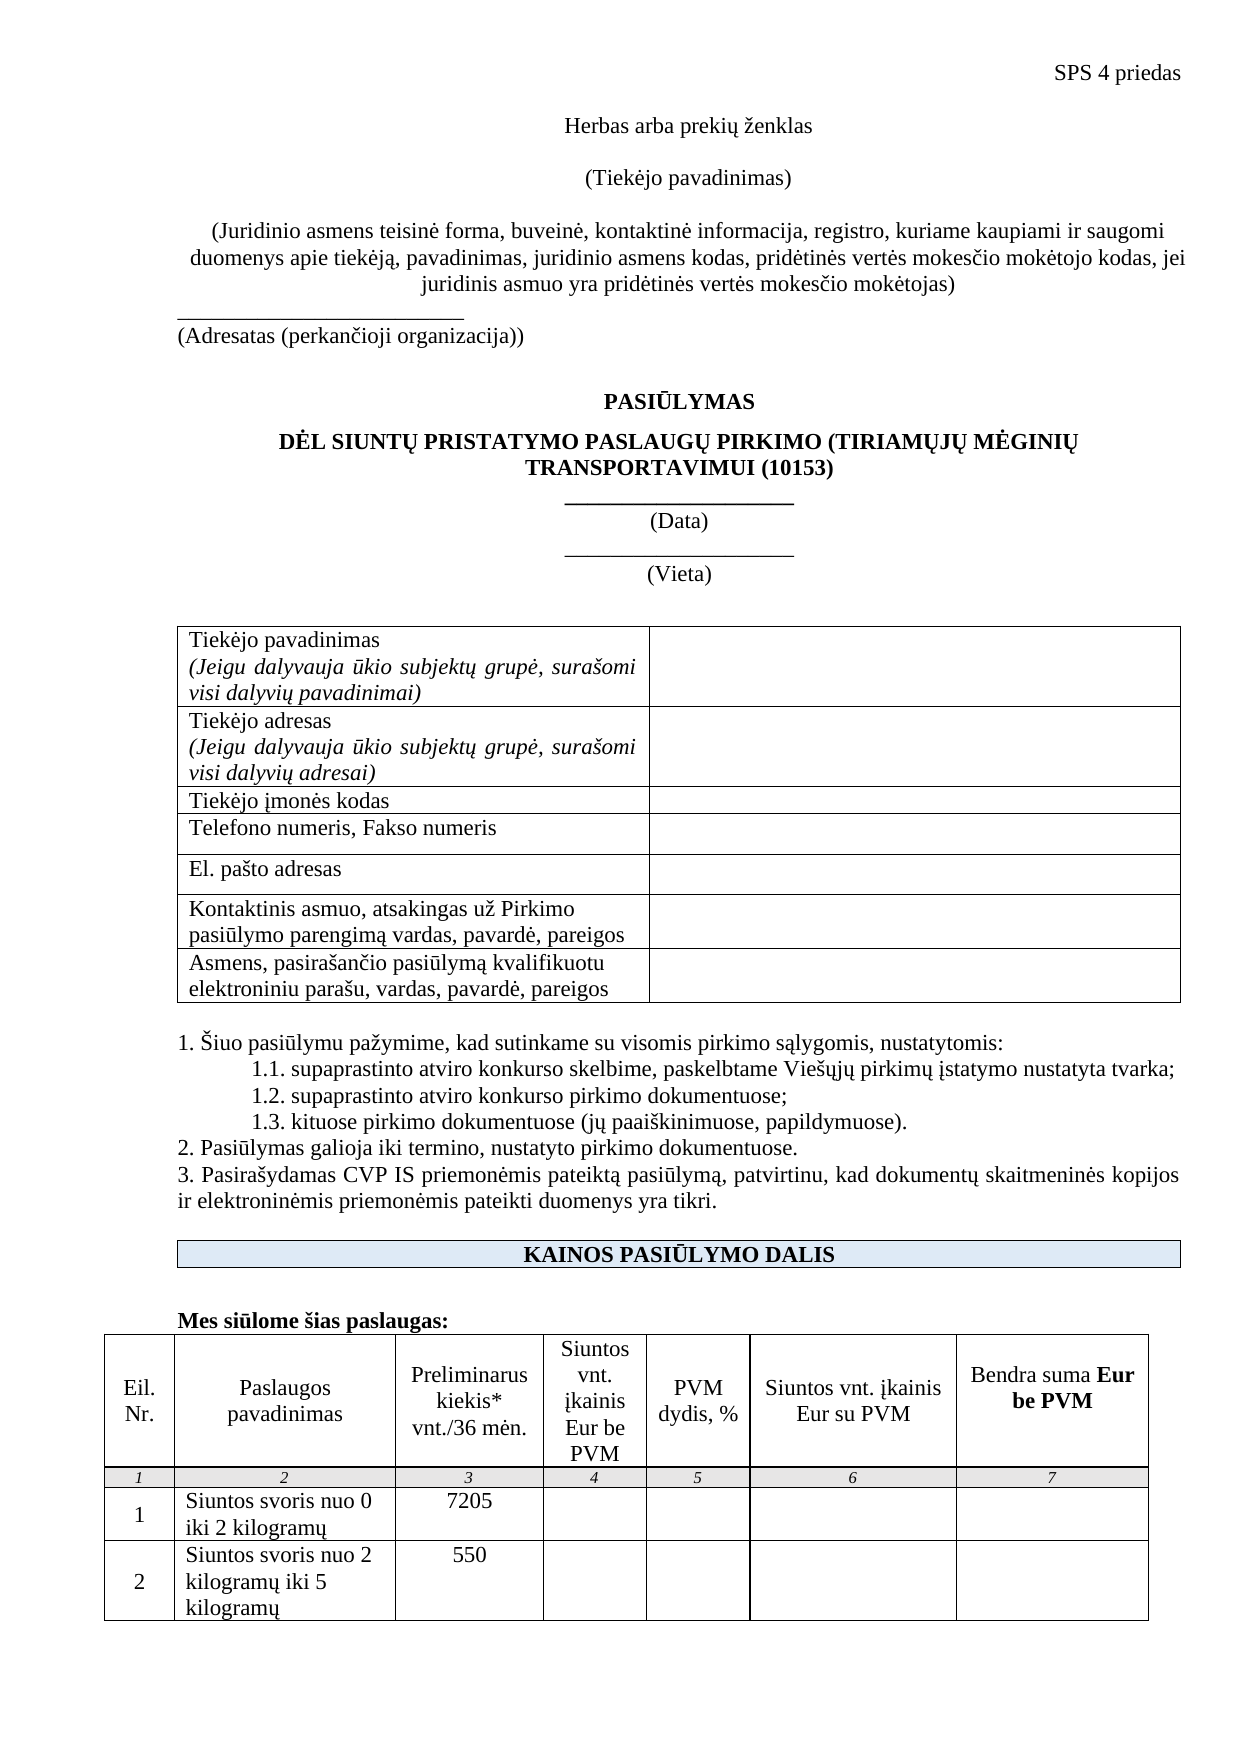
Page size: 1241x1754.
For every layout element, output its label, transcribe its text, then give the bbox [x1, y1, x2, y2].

table_cell 7 [957, 1468, 1148, 1487]
text (Adresatas (perkančioji organizacija)) [177, 323, 1181, 349]
table_header Bendra suma Eur be PVM [957, 1335, 1148, 1466]
table_cell [650, 707, 1180, 786]
table_header Eil. Nr. [105, 1335, 174, 1466]
table_cell Tiekėjo adresas (Jeigu dalyvauja ūkio subjektų grupė, surašomi visi dalyvių adresai) [178, 707, 649, 786]
table_cell 6 [751, 1468, 956, 1487]
table_header KAINOS PASIŪLYMO DALIS [178, 1241, 1180, 1267]
table_cell 1 [105, 1488, 174, 1540]
table_cell [650, 787, 1180, 813]
text DĖL SIUNTŲ PRISTATYMO PASLAUGŲ PIRKIMO (TIRIAMŲJŲ MĖGINIŲ TRANSPORTAVIMUI (10153) [177, 428, 1181, 481]
table_cell Kontaktinis asmuo, atsakingas už Pirkimo pasiūlymo parengimą vardas, pavardė, pareigos [178, 895, 649, 948]
table_cell Siuntos svoris nuo 2 kilogramų iki 5 kilogramų [175, 1541, 395, 1620]
table_cell Tiekėjo įmonės kodas [178, 787, 649, 813]
table_cell [957, 1541, 1148, 1620]
table_cell 4 [544, 1468, 646, 1487]
table_header Tiekėjo pavadinimas (Jeigu dalyvauja ūkio subjektų grupė, surašomi visi dalyvių pavadinimai) [178, 627, 649, 706]
text _________________________ [177, 296, 1181, 323]
table_header Siuntos vnt. įkainis Eur su PVM [751, 1335, 956, 1466]
table_cell El. pašto adresas [178, 855, 649, 894]
table_cell 5 [647, 1468, 749, 1487]
table_header Preliminarus kiekis* vnt./36 mėn. [396, 1335, 543, 1466]
table_header [650, 627, 1180, 706]
table_cell 2 [175, 1468, 395, 1487]
table_cell [544, 1488, 646, 1540]
text PASIŪLYMAS [177, 388, 1181, 415]
text ____________________ [177, 481, 1181, 507]
table_cell 7205 [396, 1488, 543, 1540]
table_cell [650, 895, 1180, 948]
table_cell [751, 1488, 956, 1540]
text 1.1. supaprastinto atviro konkurso skelbime, paskelbtame Viešųjų pirkimų įstatymo nustatyta tvarka; [177, 1055, 1181, 1082]
table_cell 550 [396, 1541, 543, 1620]
table_cell Siuntos svoris nuo 0 iki 2 kilogramų [175, 1488, 395, 1540]
text SPS 4 priedas [177, 59, 1181, 85]
table_cell [647, 1488, 749, 1540]
table_header Paslaugos pavadinimas [175, 1335, 395, 1466]
table_cell [751, 1541, 956, 1620]
text (Juridinio asmens teisinė forma, buveinė, kontaktinė informacija, registro, kuriame kaupiami ir saugomi duomenys apie tiekėją, pavadinimas, juridinio asmens kodas, pridėtinės vertės mokesčio mokėtojo kodas, jei juridinis asmuo yra pridėtinės vertės mokesčio mokėtojas) [177, 217, 1200, 296]
text (Data) [177, 507, 1181, 533]
text (Vieta) [177, 560, 1181, 586]
table_cell [544, 1541, 646, 1620]
table_cell Telefono numeris, Fakso numeris [178, 814, 649, 854]
text Herbas arba prekių ženklas [177, 112, 1200, 138]
table_cell [650, 855, 1180, 894]
text 1.2. supaprastinto atviro konkurso pirkimo dokumentuose; [177, 1082, 1181, 1108]
table_cell 3 [396, 1468, 543, 1487]
text Mes siūlome šias paslaugas: [177, 1307, 1181, 1333]
text ____________________ [177, 533, 1181, 560]
text (Tiekėjo pavadinimas) [177, 164, 1200, 191]
table_cell [650, 814, 1180, 854]
table_header PVM dydis, % [647, 1335, 749, 1466]
table_cell [957, 1488, 1148, 1540]
text 1.3. kituose pirkimo dokumentuose (jų paaiškinimuose, papildymuose). [177, 1108, 1181, 1134]
text 1. Šiuo pasiūlymu pažymime, kad sutinkame su visomis pirkimo sąlygomis, nustatytomis: [177, 1029, 1181, 1055]
table_cell 2 [105, 1541, 174, 1620]
table_cell 1 [105, 1468, 174, 1487]
text 2. Pasiūlymas galioja iki termino, nustatyto pirkimo dokumentuose. [177, 1134, 1181, 1161]
table_cell [650, 949, 1180, 1002]
text 3. Pasirašydamas CVP IS priemonėmis pateiktą pasiūlymą, patvirtinu, kad dokumentų skaitmeninės kopijos ir elektroninėmis priemonėmis pateikti duomenys yra tikri. [177, 1161, 1181, 1213]
table_header Siuntos vnt. įkainis Eur be PVM [544, 1335, 646, 1466]
table_cell Asmens, pasirašančio pasiūlymą kvalifikuotu elektroniniu parašu, vardas, pavardė, pareigos [178, 949, 649, 1002]
table_cell [647, 1541, 749, 1620]
